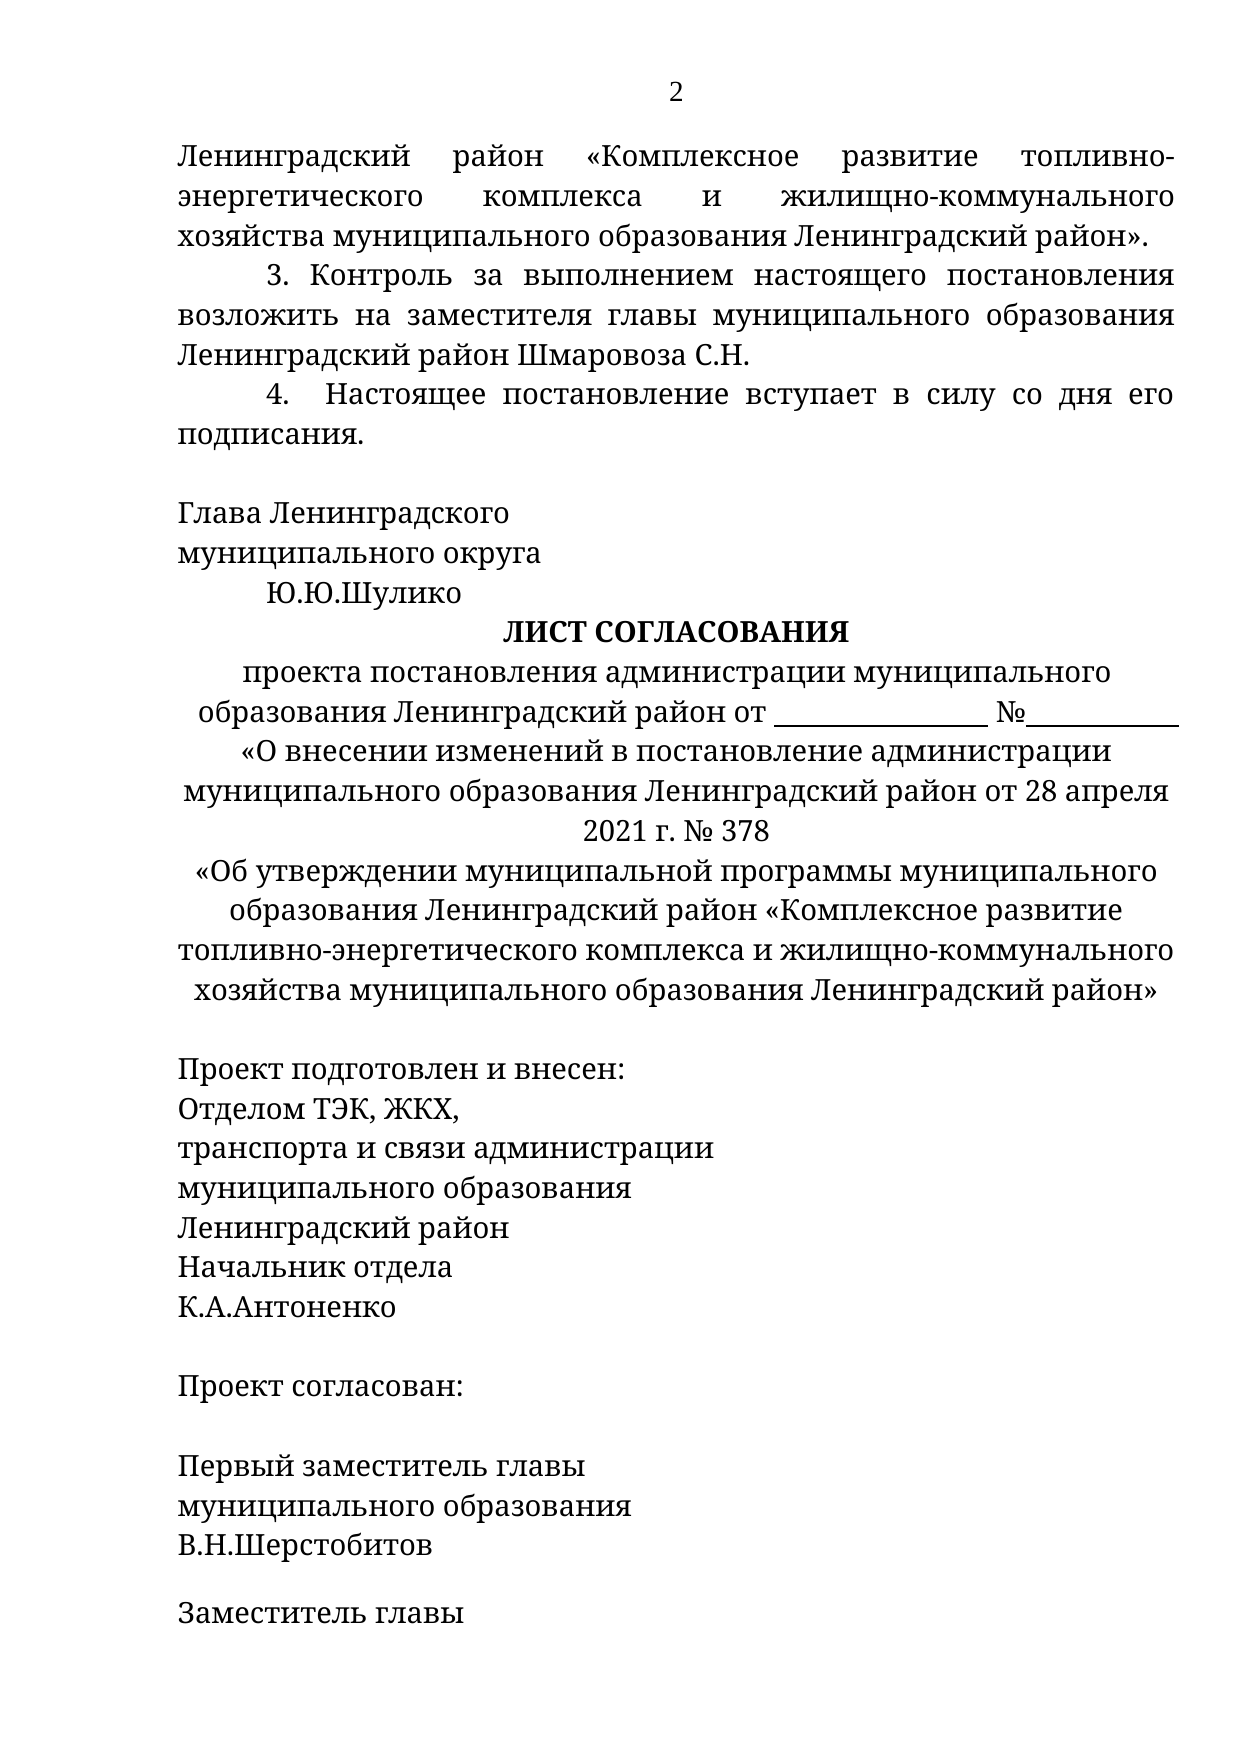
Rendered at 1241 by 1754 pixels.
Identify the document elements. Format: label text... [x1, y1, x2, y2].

text хозяйства муниципального образования Ленинградский район» [177, 969, 1175, 1008]
text «О внесении изменений в постановление администрации муниципального образования Ленинградский район от 28 апреля 2021 г. № 378 [177, 731, 1175, 850]
text Заместитель главы [177, 1592, 1175, 1632]
text Ленинградский район [177, 1207, 1175, 1247]
text проекта постановления администрации муниципального образования Ленинградский район от № [177, 651, 1177, 731]
list 3. Контроль за выполнением настоящего постановления возложить на заместителя главы муниципального образования Ленинградский район Шмаровоза С.Н. [177, 254, 1175, 373]
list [177, 135, 1175, 254]
text ЛИСТ СОГЛАСОВАНИЯ [177, 612, 1175, 651]
text топливно-энергетического комплекса и жилищно-коммунального [177, 929, 1175, 969]
text образования Ленинградский район «Комплексное развитие [177, 889, 1175, 929]
text Глава Ленинградского [177, 493, 1175, 532]
text Проект согласован: [177, 1366, 1175, 1405]
list 4. Настоящее постановление вступает в силу со дня его подписания. [177, 373, 1175, 453]
text муниципального образования В.Н.Шерстобитов [177, 1485, 1175, 1564]
text муниципального образования [177, 1167, 1175, 1207]
text Начальник отдела К.А.Антоненко [177, 1247, 1175, 1326]
text муниципального округа Ю.Ю.Шулико [177, 532, 1175, 612]
text «Об утверждении муниципальной программы муниципального [177, 850, 1175, 889]
text Отделом ТЭК, ЖКХ, [177, 1088, 1175, 1128]
text транспорта и связи администрации [177, 1128, 1175, 1167]
text Проект подготовлен и внесен: [177, 1048, 1175, 1088]
text Первый заместитель главы [177, 1445, 1175, 1485]
